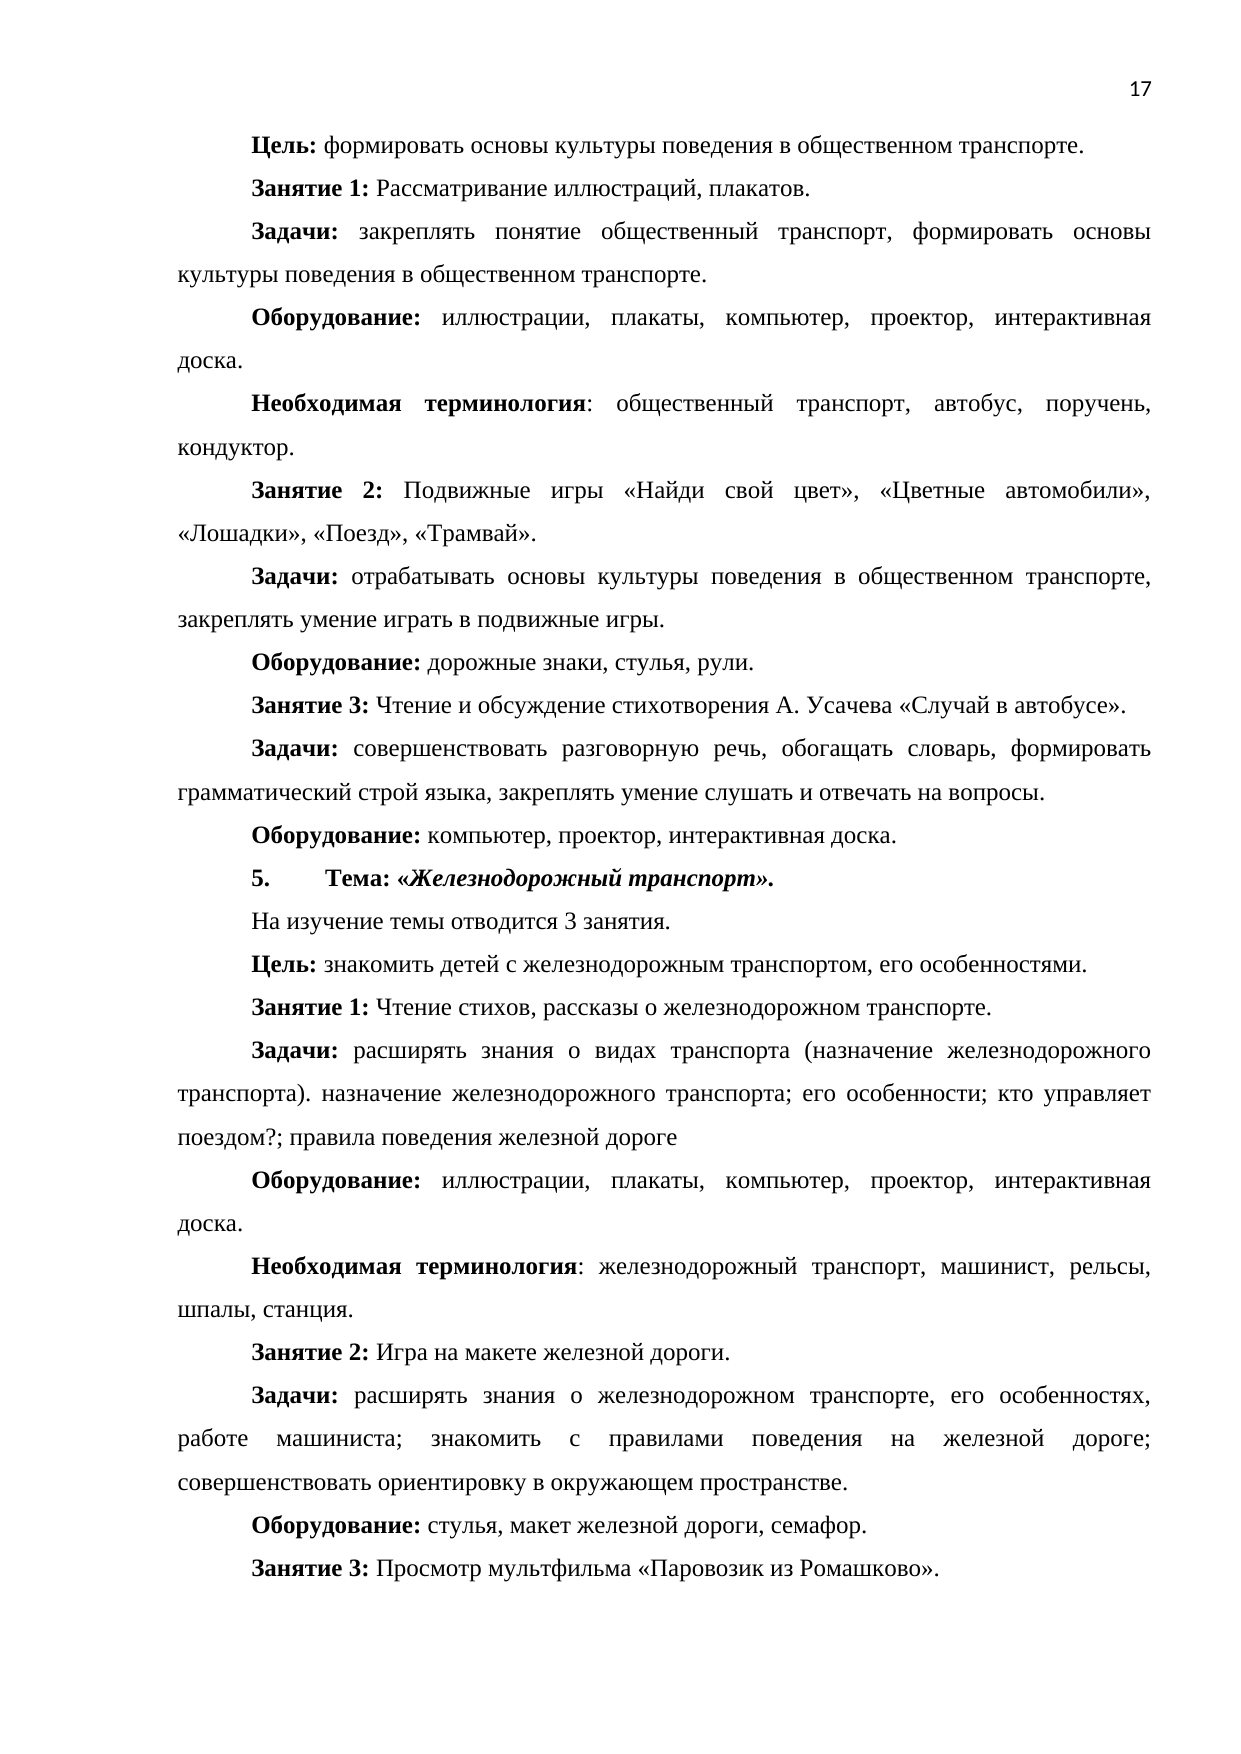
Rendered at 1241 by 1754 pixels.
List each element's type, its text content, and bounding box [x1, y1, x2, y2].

text Оборудование: дорожные знаки, стулья, рули. [177, 647, 1152, 676]
text Задачи: совершенствовать разговорную речь, обогащать словарь, формировать грамматический строй языка, закреплять умение слушать и отвечать на вопросы. [177, 733, 1152, 805]
text Задачи: расширять знания о железнодорожном транспорте, его особенностях, работе машиниста; знакомить с правилами поведения на железной дороге; совершенствовать ориентировку в окружающем пространстве. [177, 1380, 1152, 1495]
list Тема: «Железнодорожный транспорт». [177, 863, 1152, 892]
text Занятие 2: Игра на макете железной дороги. [177, 1337, 1152, 1366]
text Занятие 3: Просмотр мультфильма «Паровозик из Ромашково». [177, 1553, 1152, 1582]
text Оборудование: иллюстрации, плакаты, компьютер, проектор, интерактивная доска. [177, 302, 1152, 374]
text Оборудование: стулья, макет железной дороги, семафор. [177, 1510, 1152, 1538]
text На изучение темы отводится 3 занятия. [177, 906, 1152, 935]
text Занятие 1: Рассматривание иллюстраций, плакатов. [177, 173, 1152, 202]
text Цель: знакомить детей с железнодорожным транспортом, его особенностями. [177, 949, 1152, 978]
text Задачи: отрабатывать основы культуры поведения в общественном транспорте, закреплять умение играть в подвижные игры. [177, 561, 1152, 633]
text Цель: формировать основы культуры поведения в общественном транспорте. [177, 130, 1152, 158]
text Оборудование: компьютер, проектор, интерактивная доска. [177, 820, 1152, 848]
text Оборудование: иллюстрации, плакаты, компьютер, проектор, интерактивная доска. [177, 1165, 1152, 1237]
text Задачи: расширять знания о видах транспорта (назначение железнодорожного транспорта). назначение железнодорожного транспорта; его особенности; кто управляет поездом?; правила поведения железной дороге [177, 1035, 1152, 1150]
text Необходимая терминология: железнодорожный транспорт, машинист, рельсы, шпалы, станция. [177, 1251, 1152, 1323]
text Занятие 3: Чтение и обсуждение стихотворения А. Усачева «Случай в автобусе». [177, 690, 1152, 719]
text Занятие 1: Чтение стихов, рассказы о железнодорожном транспорте. [177, 992, 1152, 1021]
text Задачи: закреплять понятие общественный транспорт, формировать основы культуры поведения в общественном транспорте. [177, 216, 1152, 288]
text Необходимая терминология: общественный транспорт, автобус, поручень, кондуктор. [177, 388, 1152, 460]
text Занятие 2: Подвижные игры «Найди свой цвет», «Цветные автомобили», «Лошадки», «Поезд», «Трамвай». [177, 475, 1152, 547]
